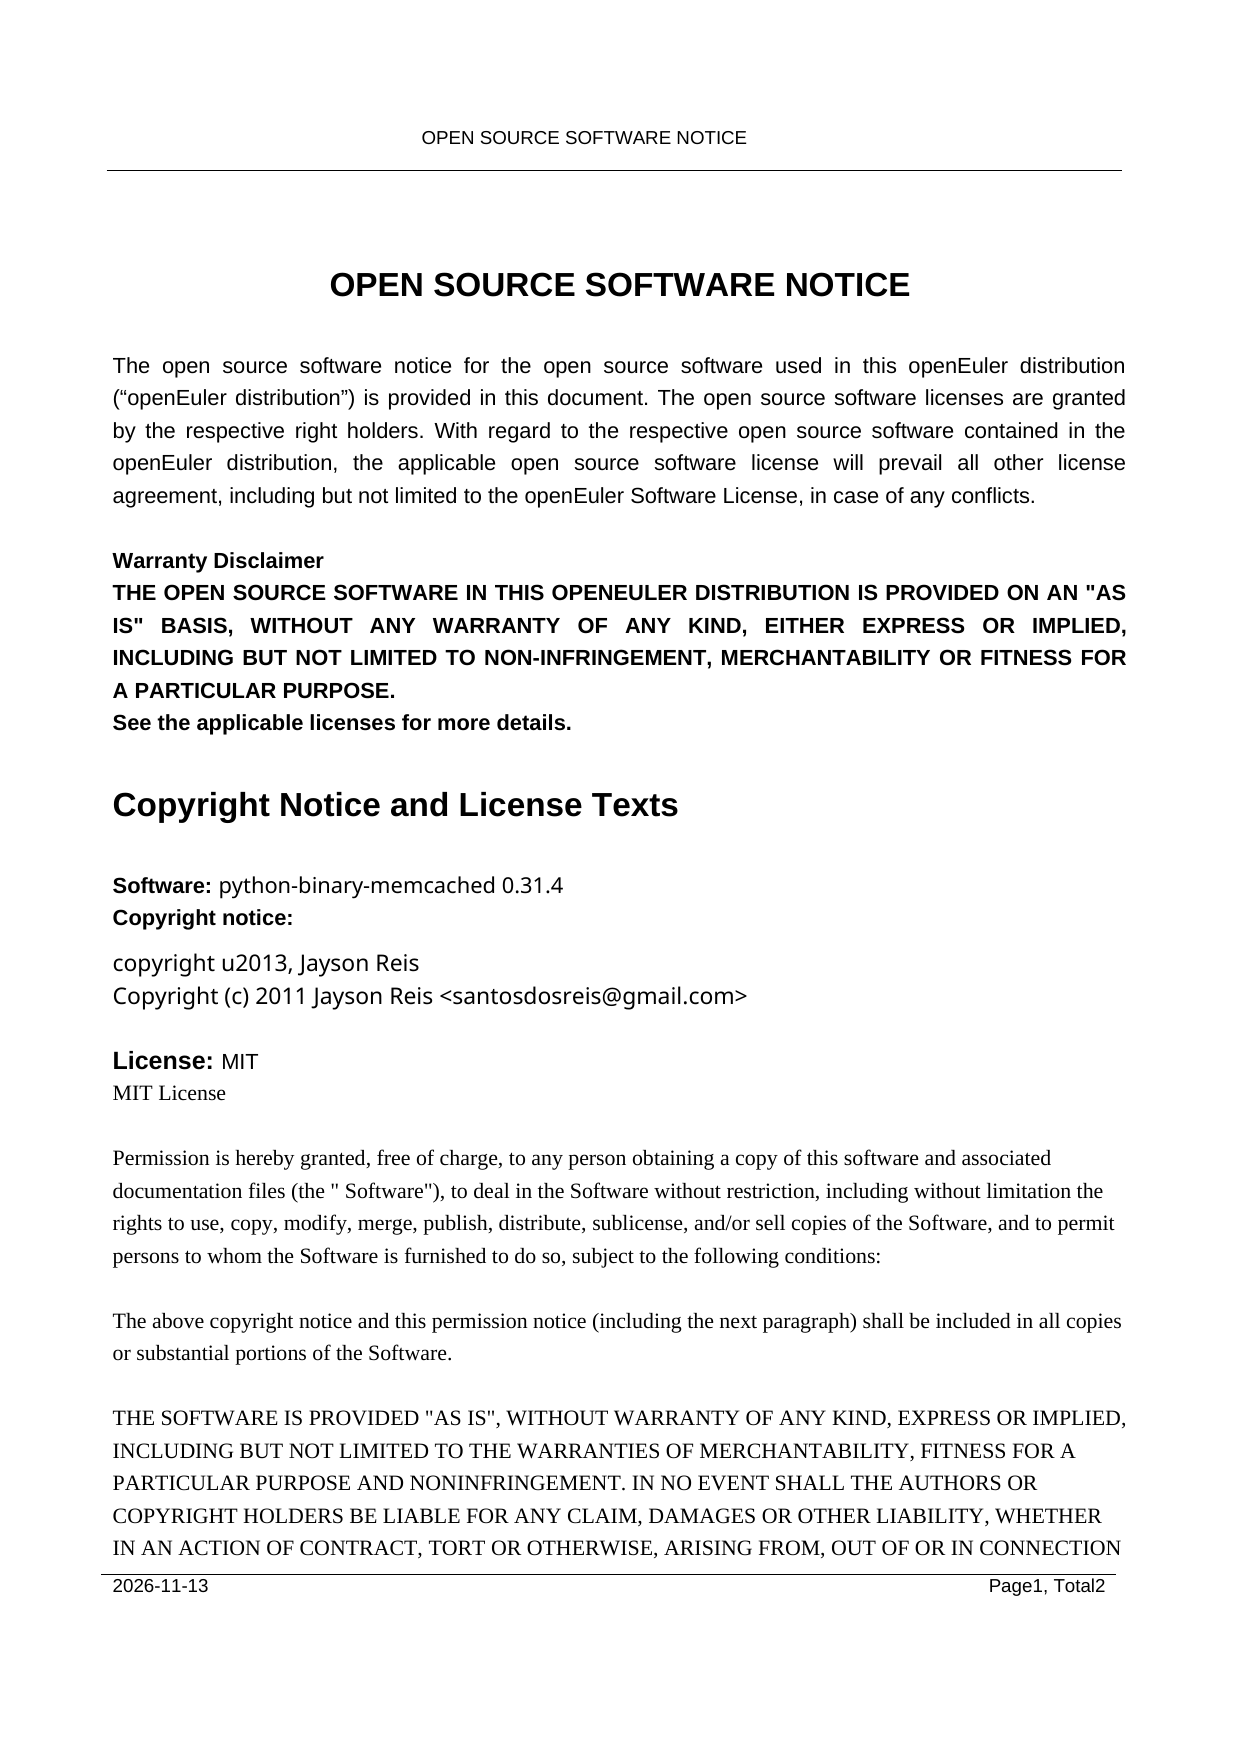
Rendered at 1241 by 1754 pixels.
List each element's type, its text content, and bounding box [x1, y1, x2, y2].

title Software: python-binary-memcached 0.31.4 [112, 869, 1128, 901]
text Warranty Disclaimer [112, 544, 1128, 576]
text License: MIT [112, 1044, 1128, 1077]
text copyright u2013, Jayson Reis Copyright (c) 2011 Jayson Reis <santosdosreis@gmail.com> [112, 947, 1128, 1044]
text THE OPEN SOURCE SOFTWARE IN THIS OPENEULER DISTRIBUTION IS PROVIDED ON AN "AS IS" BASIS, WITHOUT ANY WARRANTY OF ANY KIND, EITHER EXPRESS OR IMPLIED, INCLUDING BUT NOT LIMITED TO NON-INFRINGEMENT, MERCHANTABILITY OR FITNESS FOR A PARTICULAR PURPOSE. See the applicable licenses for more details. [112, 576, 1128, 739]
text Copyright Notice and License Texts [112, 771, 1128, 836]
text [112, 1077, 1128, 1564]
text The open source software notice for the open source software used in this openEuler distribution (“openEuler distribution”) is provided in this document. The open source software licenses are granted by the respective right holders. With regard to the respective open source software contained in the openEuler distribution, the applicable open source software license will prevail all other license agreement, including but not limited to the openEuler Software License, in case of any conflicts. [112, 349, 1128, 511]
text Copyright notice: [112, 901, 1128, 934]
text OPEN SOURCE SOFTWARE NOTICE [112, 251, 1128, 316]
